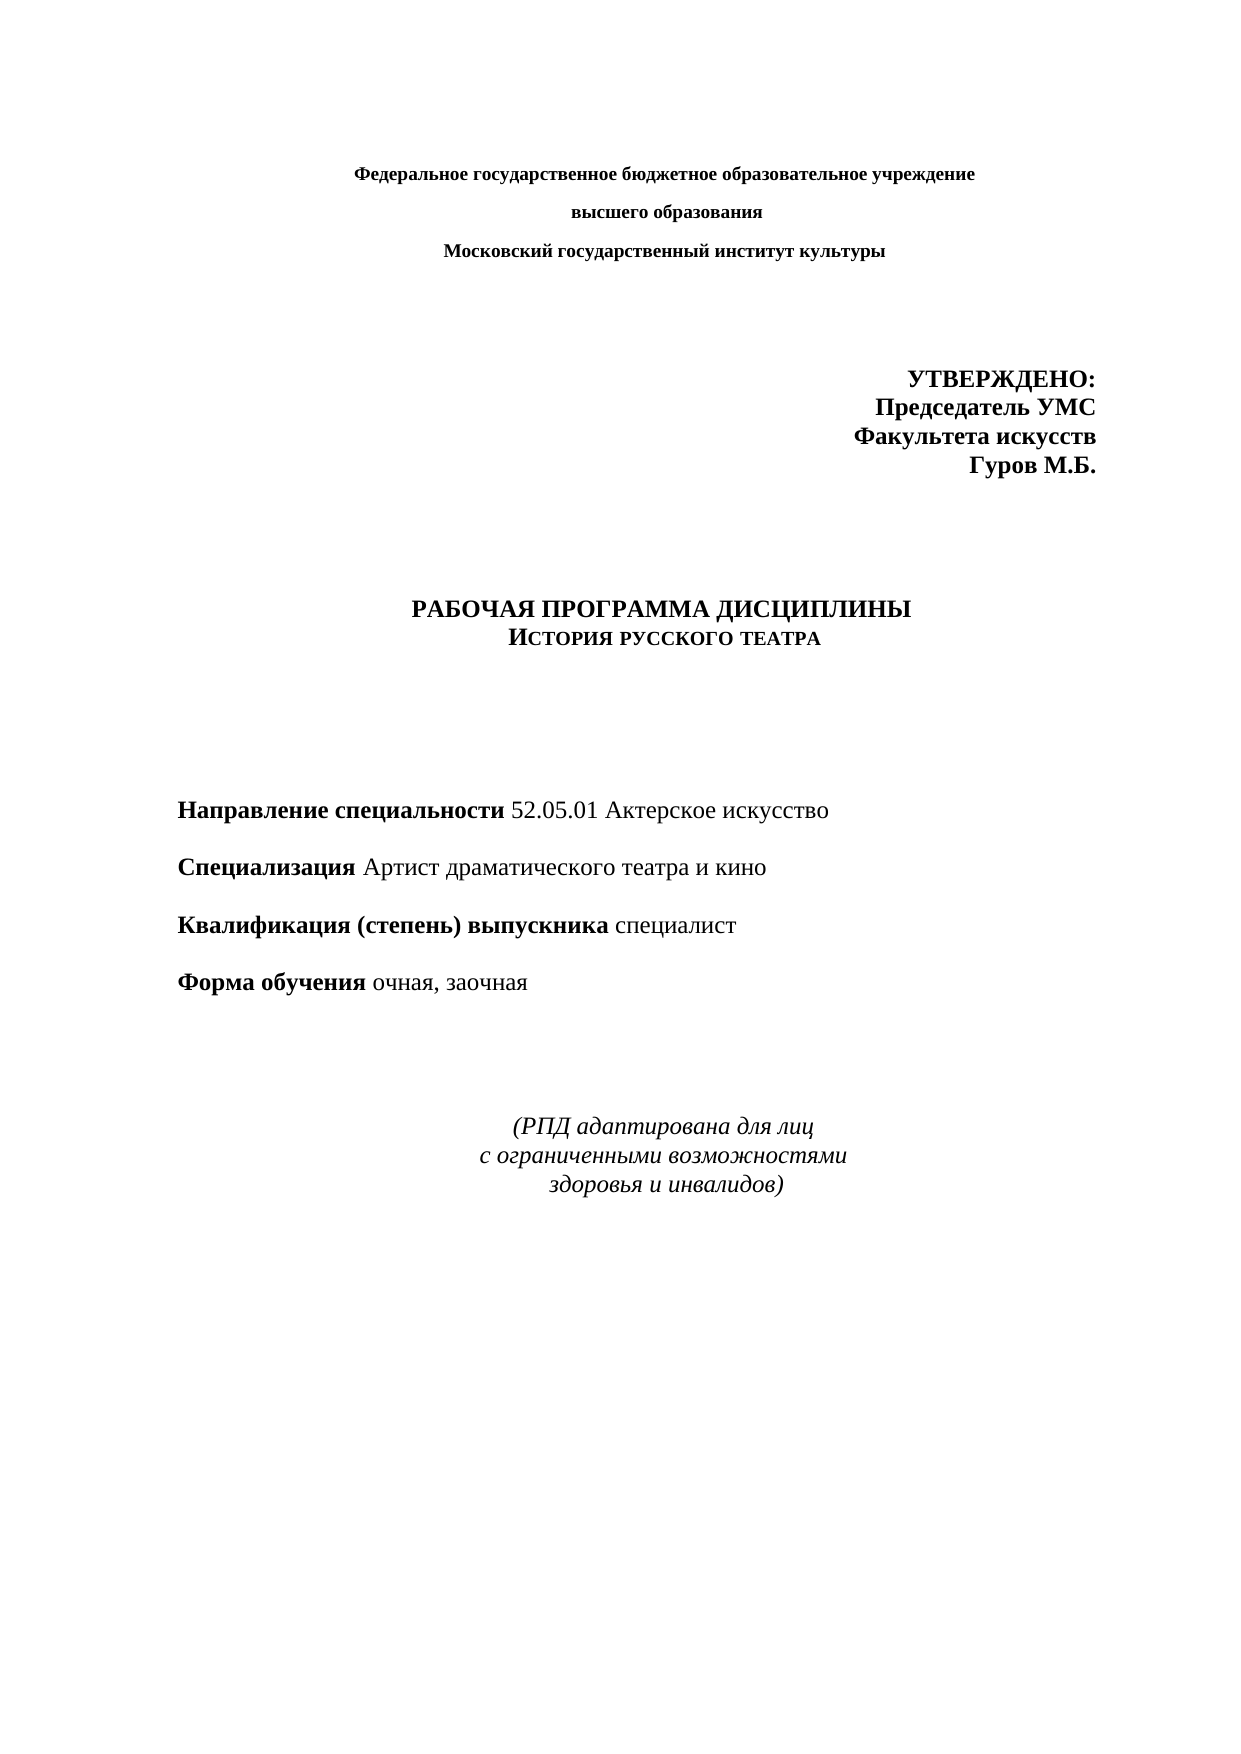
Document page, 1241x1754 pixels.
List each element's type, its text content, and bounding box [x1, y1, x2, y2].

text Федеральное государственное бюджетное образовательное учреждение [177, 162, 1152, 201]
text (РПД адаптирована для лиц [177, 1111, 1152, 1140]
text РАБОЧАЯ ПРОГРАММА ДИСЦИПЛИНЫ История русского театра [177, 594, 1152, 651]
text здоровья и инвалидов) [177, 1169, 1152, 1197]
text Квалификация (степень) выпускника специалист [177, 910, 1152, 939]
text Московский государственный институт культуры [177, 239, 1152, 277]
text высшего образования [177, 201, 1152, 239]
text Форма обучения очная, заочная [177, 967, 1152, 996]
text с ограниченными возможностями [177, 1140, 1152, 1169]
table_header УТВЕРЖДЕНО: Председатель УМС Факультета искусств Гуров М.Б. [665, 364, 1107, 479]
text Направление специальности 52.05.01 Актерское искусство [177, 795, 1152, 824]
text Специализация Артист драматического театра и кино [177, 852, 1152, 881]
